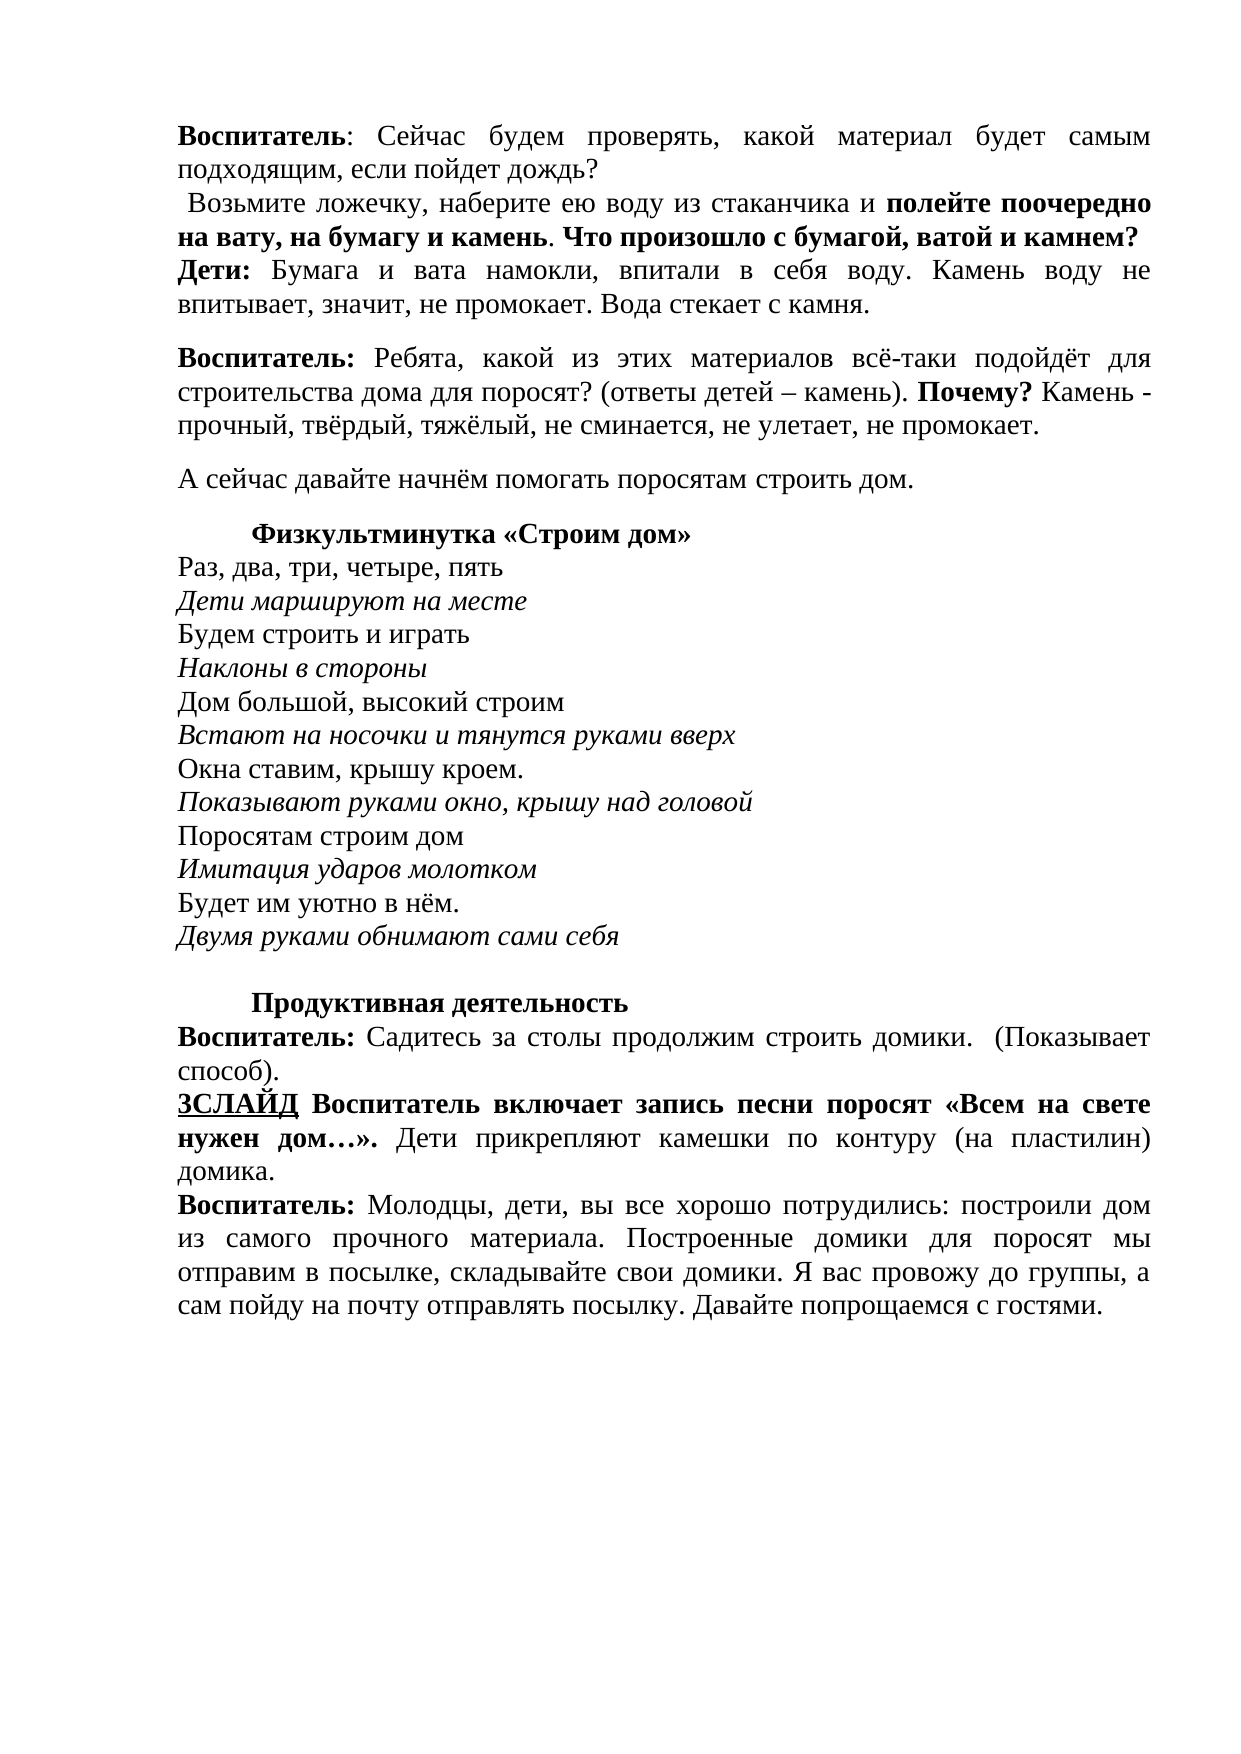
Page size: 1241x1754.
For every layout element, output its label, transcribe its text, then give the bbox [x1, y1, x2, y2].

text Поросятам строим дом [177, 818, 1152, 851]
text Дом большой, высокий строим [177, 684, 1152, 717]
text Возьмите ложечку, наберите ею воду из стаканчика и полейте поочередно на вату, на бумагу и камень. Что произошло с бумагой, ватой и камнем? [177, 185, 1152, 252]
text 3СЛАЙД Воспитатель включает запись песни поросят «Всем на свете нужен дом…». Дети прикрепляют камешки по контуру (на пластилин) домика. [177, 1086, 1152, 1187]
text Встают на носочки и тянутся руками вверх [177, 717, 1152, 751]
text Продуктивная деятельность [177, 986, 1152, 1019]
text А сейчас давайте начнём помогать поросятам строить дом. [177, 462, 1152, 495]
text Наклоны в стороны [177, 650, 1152, 684]
text Воспитатель: Сейчас будем проверять, какой материал будет самым подходящим, если пойдет дождь? [177, 118, 1152, 185]
text Воспитатель: Молодцы, дети, вы все хорошо потрудились: построили дом из самого прочного материала. Построенные домики для поросят мы отправим в посылке, складывайте свои домики. Я вас провожу до группы, а сам пойду на почту отправлять посылку. Давайте попрощаемся с гостями. [177, 1187, 1152, 1321]
text Имитация ударов молотком [177, 851, 1152, 885]
text Показывают руками окно, крышу над головой [177, 784, 1152, 818]
text Воспитатель: Садитесь за столы продолжим строить домики. (Показывает способ). [177, 1019, 1152, 1086]
text Воспитатель: Ребята, какой из этих материалов всё-таки подойдёт для строительства дома для поросят? (ответы детей – камень). Почему? Камень - прочный, твёрдый, тяжёлый, не сминается, не улетает, не промокает. [177, 340, 1152, 441]
text Двумя руками обнимают сами себя [177, 918, 1152, 952]
text Физкультминутка «Строим дом» [177, 516, 1152, 549]
text Дети маршируют на месте [177, 583, 1152, 617]
text Раз, два, три, четыре, пять [177, 549, 1152, 583]
text Будет им уютно в нём. [177, 885, 1152, 918]
text Окна ставим, крышу кроем. [177, 751, 1152, 784]
text Дети: Бумага и вата намокли, впитали в себя воду. Камень воду не впитывает, значит, не промокает. Вода стекает с камня. [177, 252, 1152, 319]
text Будем строить и играть [177, 617, 1152, 650]
